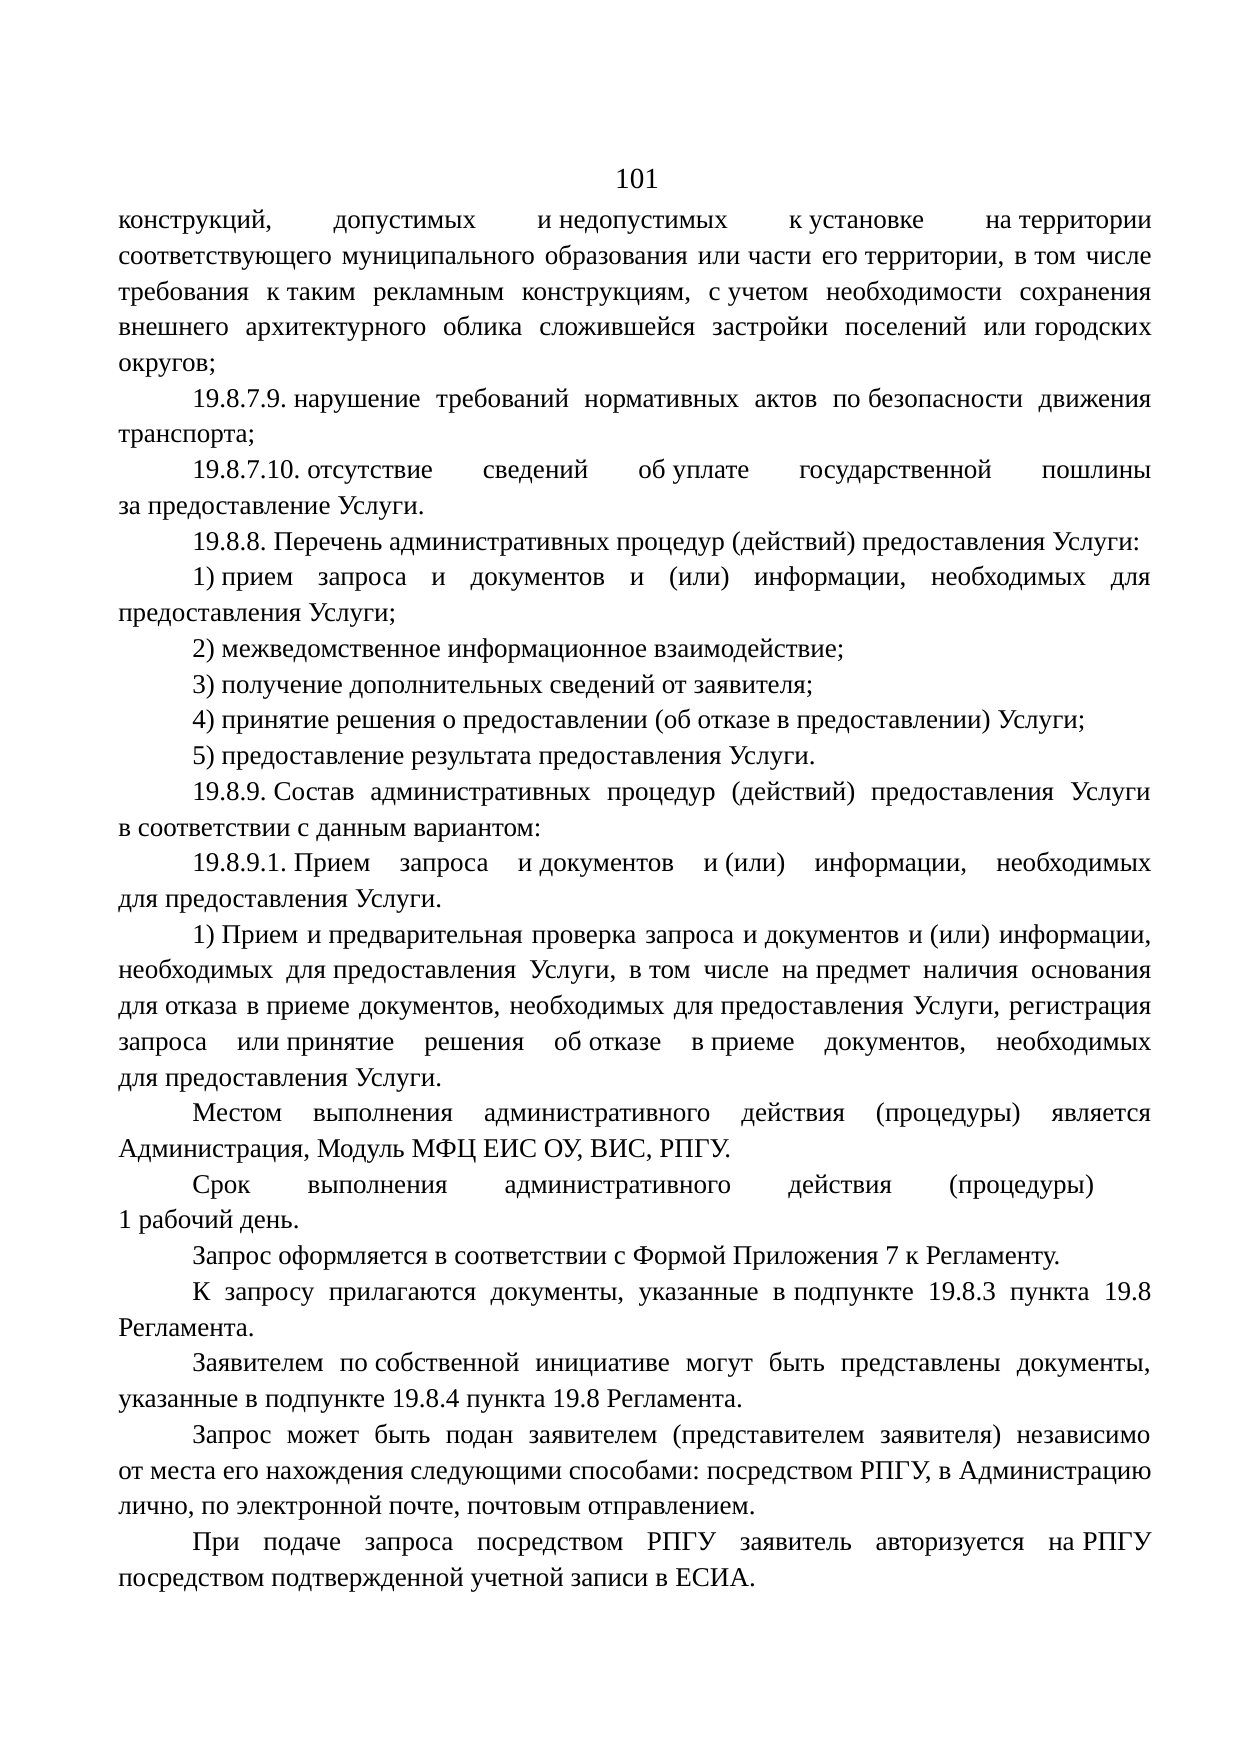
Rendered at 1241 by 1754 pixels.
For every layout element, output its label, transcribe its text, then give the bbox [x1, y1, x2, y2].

text 19.8.7.10. отсутствие сведений об уплате государственной пошлины за предоставление Услуги. [118, 453, 1152, 520]
text 1) Прием и предварительная проверка запроса и документов и (или) информации, необходимых для предоставления Услуги, в том числе на предмет наличия основания для отказа в приеме документов, необходимых для предоставления Услуги, регистрация запроса или принятие решения об отказе в приеме документов, необходимых для предоставления Услуги. [118, 918, 1152, 1092]
text 1) прием запроса и документов и (или) информации, необходимых для предоставления Услуги; [118, 561, 1152, 627]
text Заявителем по собственной инициативе могут быть представлены документы, указанные в подпункте 19.8.4 пункта 19.8 Регламента. [118, 1347, 1152, 1413]
text Запрос может быть подан заявителем (представителем заявителя) независимо от места его нахождения следующими способами: посредством РПГУ, в Администрацию лично, по электронной почте, почтовым отправлением. [118, 1418, 1152, 1521]
text 4) принятие решения о предоставлении (об отказе в предоставлении) Услуги; [118, 703, 1152, 734]
text Местом выполнения административного действия (процедуры) является Администрация, Модуль МФЦ ЕИС ОУ, ВИС, РПГУ. [118, 1096, 1152, 1163]
text 19.8.7.9. нарушение требований нормативных актов по безопасности движения транспорта; [118, 382, 1152, 449]
text Запрос оформляется в соответствии с Формой Приложения 7 к Регламенту. [118, 1239, 1152, 1271]
text При подаче запроса посредством РПГУ заявитель авторизуется на РПГУ посредством подтвержденной учетной записи в ЕСИА. [118, 1525, 1152, 1592]
text 19.8.9. Состав административных процедур (действий) предоставления Услуги в соответствии с данным вариантом: [118, 775, 1152, 842]
text 3) получение дополнительных сведений от заявителя; [118, 668, 1152, 699]
text 19.8.8. Перечень административных процедур (действий) предоставления Услуги: [118, 525, 1152, 556]
text 2) межведомственное информационное взаимодействие; [118, 632, 1152, 663]
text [118, 203, 1152, 377]
text 19.8.9.1. Прием запроса и документов и (или) информации, необходимых для предоставления Услуги. [118, 846, 1152, 913]
text Срок выполнения административного действия (процедуры) 1 рабочий день. [118, 1168, 1152, 1235]
text 5) предоставление результата предоставления Услуги. [118, 739, 1152, 770]
text К запросу прилагаются документы, указанные в подпункте 19.8.3 пункта 19.8 Регламента. [118, 1275, 1152, 1342]
